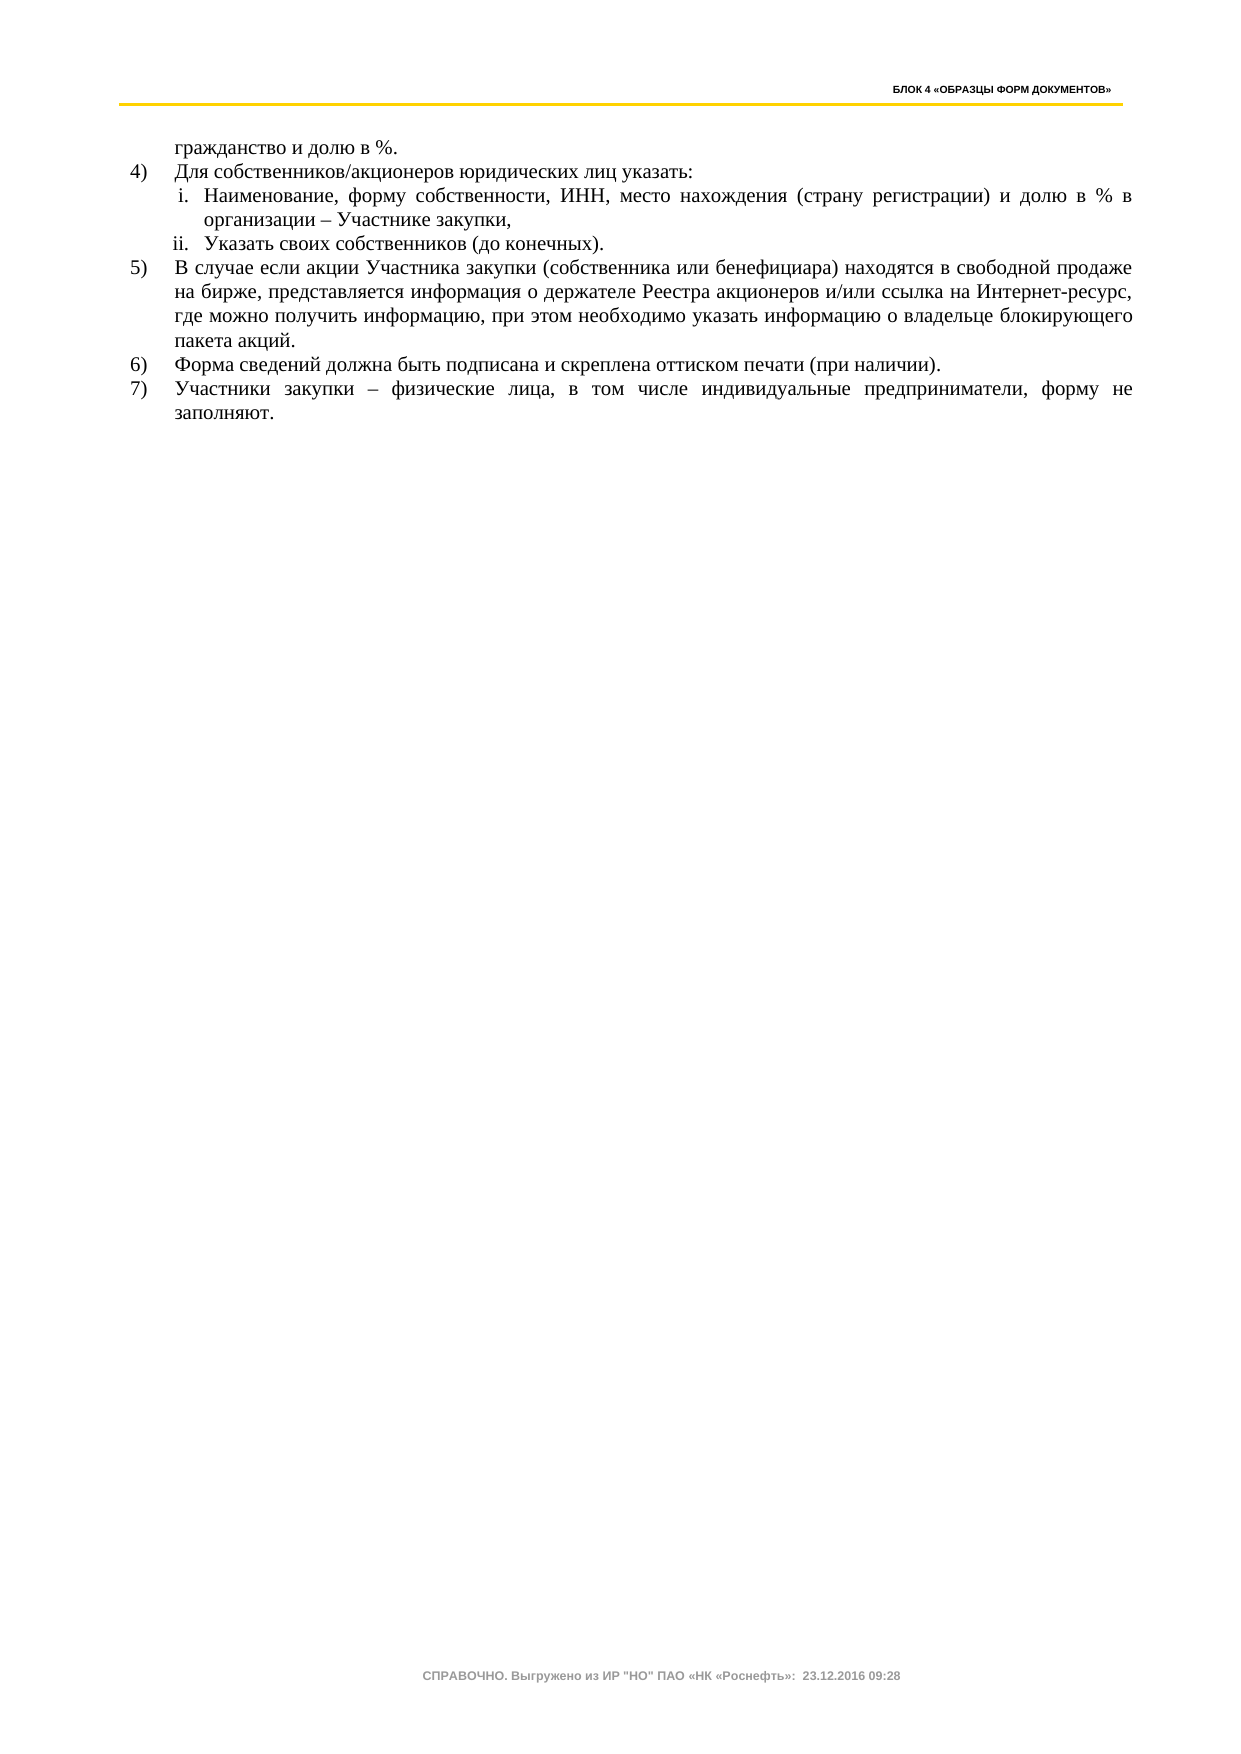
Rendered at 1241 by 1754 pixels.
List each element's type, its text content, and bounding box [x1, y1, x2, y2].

list Форма сведений должна быть подписана и скреплена оттиском печати (при наличии). [130, 352, 1134, 376]
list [130, 135, 1134, 159]
list Указать своих собственников (до конечных). [189, 231, 1134, 255]
list Наименование, форму собственности, ИНН, место нахождения (страну регистрации) и долю в % в организации – Участнике закупки, [189, 183, 1134, 231]
list В случае если акции Участника закупки (собственника или бенефициара) находятся в свободной продаже на бирже, представляется информация о держателе Реестра акционеров и/или ссылка на Интернет-ресурс, где можно получить информацию, при этом необходимо указать информацию о владельце блокирующего пакета акций. [130, 255, 1134, 352]
list Участники закупки – физические лица, в том числе индивидуальные предприниматели, форму не заполняют. [130, 376, 1134, 424]
list Для собственников/акционеров юридических лиц указать: [130, 159, 1134, 183]
